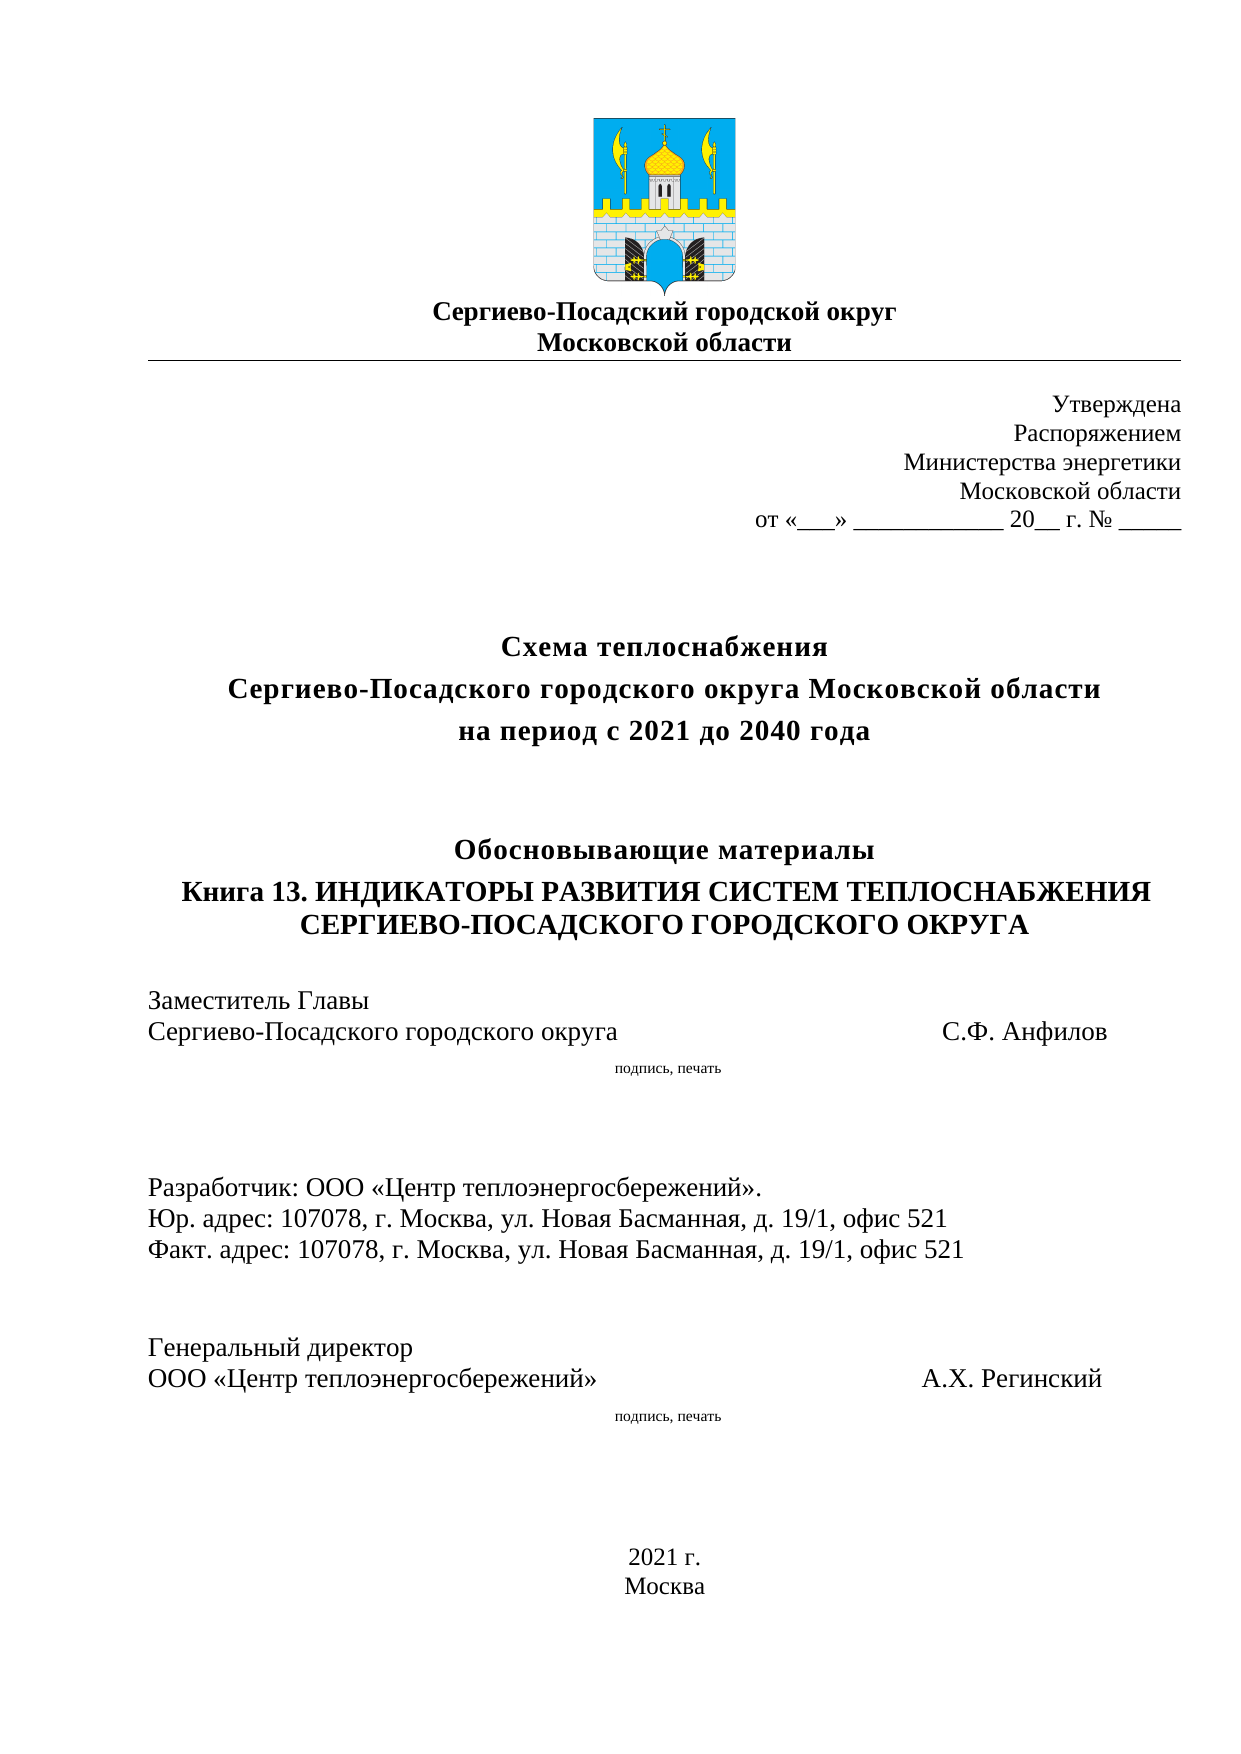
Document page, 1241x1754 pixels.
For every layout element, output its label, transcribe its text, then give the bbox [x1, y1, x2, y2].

text Московской области [148, 326, 1181, 360]
text Схема теплоснабжения [148, 629, 1181, 663]
text от «___» ____________ 20__ г. № _____ [148, 504, 1181, 533]
text 2021 г. [148, 1542, 1181, 1571]
text на период с 2021 до 2040 года [148, 713, 1181, 746]
picture [702, 134, 715, 193]
text подпись, печать [148, 1393, 1181, 1425]
text Факт. адрес: 107078, г. Москва, ул. Новая Басманная, д. 19/1, офис 521 [148, 1233, 1181, 1264]
text Сергиево-Посадского городского округа С.Ф. Анфилов [148, 1015, 1181, 1046]
text Московской области [148, 476, 1181, 504]
text подпись, печать [148, 1046, 1181, 1077]
text Сергиево-Посадского городского округа Московской области [148, 671, 1181, 704]
text Юр. адрес: 107078, г. Москва, ул. Новая Басманная, д. 19/1, офис 521 [148, 1202, 1181, 1233]
text Генеральный директор [148, 1331, 1181, 1362]
text Утверждена [148, 389, 1181, 418]
text Распоряжением [148, 418, 1181, 447]
text Заместитель Главы [148, 984, 1181, 1015]
text Книга 13. Индикаторы развития систем теплоснабжения Сергиево-Посадского городского округа [148, 874, 1181, 941]
picture [593, 142, 736, 296]
text ООО «Центр теплоэнергосбережений» А.Х. Регинский [148, 1362, 1181, 1393]
picture [613, 134, 626, 192]
text Обосновывающие материалы [148, 832, 1181, 865]
text Москва [148, 1571, 1181, 1599]
text Сергиево-Посадский городской округ [148, 295, 1181, 326]
text Разработчик: ООО «Центр теплоэнергосбережений». [148, 1171, 1181, 1202]
text Министерства энергетики [148, 447, 1181, 476]
